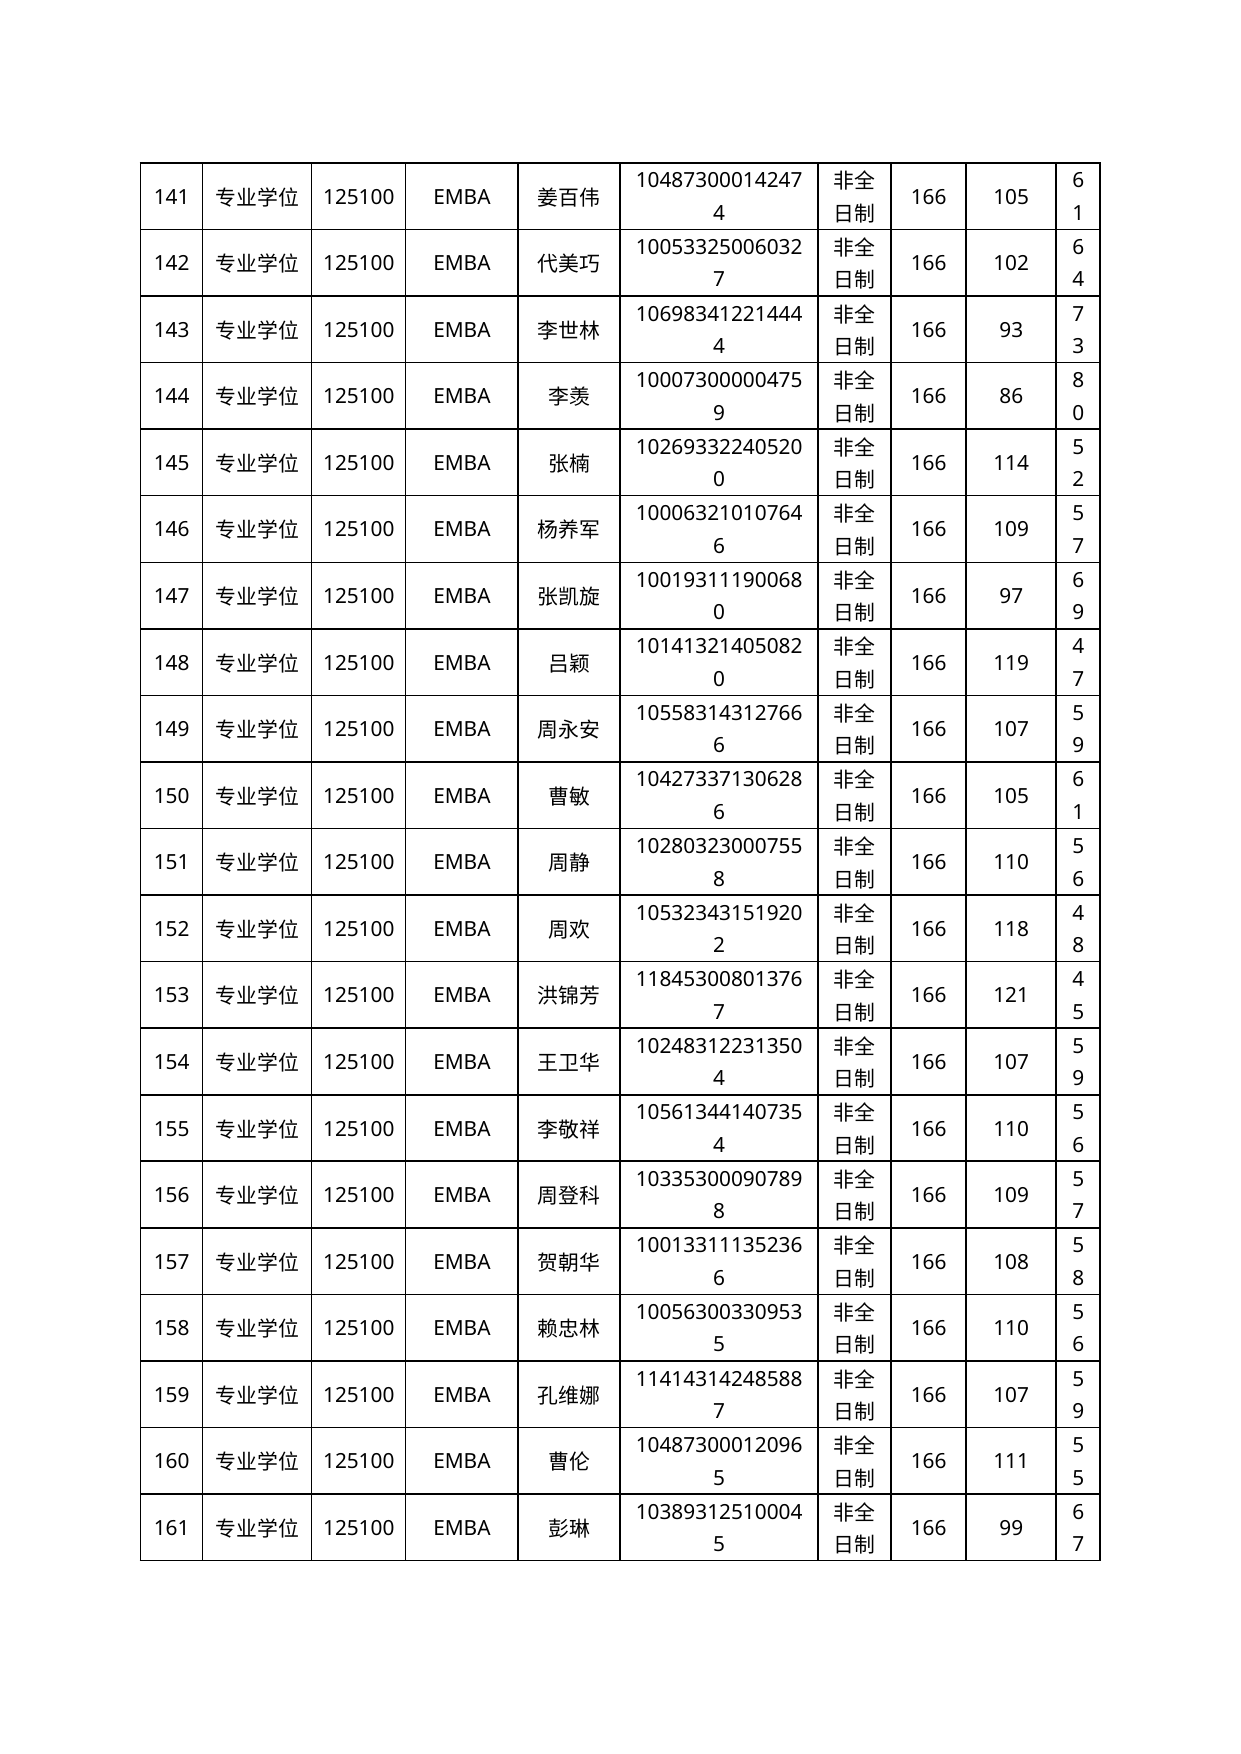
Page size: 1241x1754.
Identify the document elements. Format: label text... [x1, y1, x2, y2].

table_cell 166 [892, 1295, 965, 1360]
table_cell 104873000142474 [621, 164, 817, 228]
table_cell 专业学位 [203, 696, 311, 761]
table_cell 125100 [312, 1229, 405, 1293]
table_cell 47 [1057, 630, 1099, 694]
table_cell 166 [892, 496, 965, 561]
table_cell 148 [141, 630, 202, 694]
table_cell EMBA [406, 430, 517, 495]
table_cell 专业学位 [203, 297, 311, 362]
table_cell 166 [892, 1162, 965, 1227]
table_cell 166 [892, 1428, 965, 1493]
table_cell EMBA [406, 496, 517, 561]
table_cell 非全日制 [819, 829, 890, 894]
table_cell 166 [892, 297, 965, 362]
table_cell EMBA [406, 1029, 517, 1094]
table_cell 周登科 [519, 1162, 619, 1227]
table_cell 125100 [312, 1162, 405, 1227]
table_cell 周欢 [519, 896, 619, 961]
table_cell 非全日制 [819, 563, 890, 628]
table_cell 153 [141, 962, 202, 1027]
table_cell 61 [1057, 164, 1099, 228]
table_cell 100133111352366 [621, 1229, 817, 1293]
table_cell 110 [967, 829, 1055, 894]
table_cell 100193111900680 [621, 563, 817, 628]
table_cell 125100 [312, 1362, 405, 1427]
table_cell 73 [1057, 297, 1099, 362]
table_cell 58 [1057, 1229, 1099, 1293]
table_cell 专业学位 [203, 1029, 311, 1094]
table_cell 曹伦 [519, 1428, 619, 1493]
table_cell 杨养军 [519, 496, 619, 561]
table_cell EMBA [406, 563, 517, 628]
table_cell 56 [1057, 1295, 1099, 1360]
table_cell 107 [967, 1029, 1055, 1094]
table_cell 151 [141, 829, 202, 894]
table_cell 99 [967, 1495, 1055, 1560]
table_cell 97 [967, 563, 1055, 628]
table_cell 125100 [312, 230, 405, 295]
table_cell 105 [967, 164, 1055, 228]
table_cell EMBA [406, 1495, 517, 1560]
table_cell 59 [1057, 1362, 1099, 1427]
table_cell 张楠 [519, 430, 619, 495]
table_cell 彭琳 [519, 1495, 619, 1560]
table_cell 125100 [312, 696, 405, 761]
table_cell 143 [141, 297, 202, 362]
table_cell EMBA [406, 1428, 517, 1493]
table_cell 152 [141, 896, 202, 961]
table_cell 111 [967, 1428, 1055, 1493]
table_cell 孔维娜 [519, 1362, 619, 1427]
table_cell 69 [1057, 563, 1099, 628]
table_cell 非全日制 [819, 1295, 890, 1360]
table_cell 61 [1057, 763, 1099, 828]
table_cell 166 [892, 1096, 965, 1160]
table_cell 125100 [312, 1495, 405, 1560]
table_cell 专业学位 [203, 563, 311, 628]
table_cell 146 [141, 496, 202, 561]
table_cell 166 [892, 896, 965, 961]
table_cell EMBA [406, 1295, 517, 1360]
table_cell 166 [892, 563, 965, 628]
table_cell 147 [141, 563, 202, 628]
table_cell 166 [892, 829, 965, 894]
table_cell 145 [141, 430, 202, 495]
table_cell EMBA [406, 297, 517, 362]
table_cell 56 [1057, 829, 1099, 894]
table_cell 周永安 [519, 696, 619, 761]
table_cell 李世林 [519, 297, 619, 362]
table_cell 非全日制 [819, 164, 890, 228]
table_cell 110 [967, 1295, 1055, 1360]
table_cell 125100 [312, 763, 405, 828]
table_cell EMBA [406, 1162, 517, 1227]
table_cell 代美巧 [519, 230, 619, 295]
table_cell 非全日制 [819, 696, 890, 761]
table_cell 王卫华 [519, 1029, 619, 1094]
table_cell 非全日制 [819, 496, 890, 561]
table_cell 150 [141, 763, 202, 828]
table_cell 125100 [312, 297, 405, 362]
table_cell 100533250060327 [621, 230, 817, 295]
table_cell 166 [892, 230, 965, 295]
table_cell 107 [967, 696, 1055, 761]
table_cell 曹敏 [519, 763, 619, 828]
table_cell EMBA [406, 363, 517, 428]
table_cell 105323431519202 [621, 896, 817, 961]
table_cell 114143142485887 [621, 1362, 817, 1427]
table_cell 非全日制 [819, 230, 890, 295]
table_cell EMBA [406, 230, 517, 295]
table_cell 洪锦芳 [519, 962, 619, 1027]
table_cell 108 [967, 1229, 1055, 1293]
table_cell 166 [892, 430, 965, 495]
table_cell 专业学位 [203, 1495, 311, 1560]
table_cell 155 [141, 1096, 202, 1160]
table_cell 专业学位 [203, 1096, 311, 1160]
table_cell 周静 [519, 829, 619, 894]
table_cell 102803230007558 [621, 829, 817, 894]
table_cell EMBA [406, 164, 517, 228]
table_cell 张凯旋 [519, 563, 619, 628]
table_cell 156 [141, 1162, 202, 1227]
table_cell 非全日制 [819, 630, 890, 694]
table_cell 专业学位 [203, 896, 311, 961]
table_cell 非全日制 [819, 1096, 890, 1160]
table_cell 93 [967, 297, 1055, 362]
table_cell 贺朝华 [519, 1229, 619, 1293]
table_cell 166 [892, 1362, 965, 1427]
table_cell 专业学位 [203, 630, 311, 694]
table_cell 101413214050820 [621, 630, 817, 694]
table_cell 109 [967, 496, 1055, 561]
table_cell EMBA [406, 630, 517, 694]
table_cell 李敬祥 [519, 1096, 619, 1160]
table_cell 专业学位 [203, 763, 311, 828]
table_cell 非全日制 [819, 1162, 890, 1227]
table_cell 105583143127666 [621, 696, 817, 761]
table_cell 59 [1057, 696, 1099, 761]
table_cell 非全日制 [819, 896, 890, 961]
table_cell 非全日制 [819, 1229, 890, 1293]
table_cell 141 [141, 164, 202, 228]
table_cell 104873000120965 [621, 1428, 817, 1493]
table_cell 48 [1057, 896, 1099, 961]
table_cell 55 [1057, 1428, 1099, 1493]
table_cell 166 [892, 164, 965, 228]
table_cell 125100 [312, 563, 405, 628]
table_cell 非全日制 [819, 1495, 890, 1560]
table_cell 109 [967, 1162, 1055, 1227]
table_cell 107 [967, 1362, 1055, 1427]
table_cell 119 [967, 630, 1055, 694]
table_cell 125100 [312, 1029, 405, 1094]
table_cell 100063210107646 [621, 496, 817, 561]
table_cell 专业学位 [203, 164, 311, 228]
table_cell 姜百伟 [519, 164, 619, 228]
table_cell 专业学位 [203, 1229, 311, 1293]
table_cell 125100 [312, 630, 405, 694]
table_cell 45 [1057, 962, 1099, 1027]
table_cell 166 [892, 696, 965, 761]
table_cell 67 [1057, 1495, 1099, 1560]
table_cell 57 [1057, 1162, 1099, 1227]
table_cell 166 [892, 962, 965, 1027]
table_cell 125100 [312, 1428, 405, 1493]
table_cell 102693322405200 [621, 430, 817, 495]
table_cell EMBA [406, 896, 517, 961]
table_cell 159 [141, 1362, 202, 1427]
table_cell 125100 [312, 1295, 405, 1360]
table_cell 专业学位 [203, 496, 311, 561]
table_cell 125100 [312, 363, 405, 428]
table_cell EMBA [406, 1096, 517, 1160]
table_cell EMBA [406, 962, 517, 1027]
table_cell 非全日制 [819, 297, 890, 362]
table_cell 李羡 [519, 363, 619, 428]
table_cell 专业学位 [203, 363, 311, 428]
table_cell 125100 [312, 496, 405, 561]
table_cell 125100 [312, 1096, 405, 1160]
table_cell 125100 [312, 829, 405, 894]
table_cell 赖忠林 [519, 1295, 619, 1360]
table_cell 非全日制 [819, 962, 890, 1027]
table_cell 114 [967, 430, 1055, 495]
table_cell 125100 [312, 164, 405, 228]
table_cell 102483122313504 [621, 1029, 817, 1094]
table_cell EMBA [406, 763, 517, 828]
table_cell 非全日制 [819, 763, 890, 828]
table_cell EMBA [406, 696, 517, 761]
table_cell 125100 [312, 430, 405, 495]
table_cell 100563003309535 [621, 1295, 817, 1360]
table_cell 专业学位 [203, 962, 311, 1027]
table_cell 166 [892, 1229, 965, 1293]
table_cell 102 [967, 230, 1055, 295]
table_cell 154 [141, 1029, 202, 1094]
table_cell 52 [1057, 430, 1099, 495]
table_cell 86 [967, 363, 1055, 428]
table_cell 166 [892, 1029, 965, 1094]
table_cell 非全日制 [819, 1362, 890, 1427]
table_cell 166 [892, 1495, 965, 1560]
table_cell 专业学位 [203, 1428, 311, 1493]
table_cell 专业学位 [203, 1162, 311, 1227]
table_cell 110 [967, 1096, 1055, 1160]
table_cell 专业学位 [203, 829, 311, 894]
table_cell 125100 [312, 896, 405, 961]
table_cell 118453008013767 [621, 962, 817, 1027]
table_cell 103353000907898 [621, 1162, 817, 1227]
table_cell 104273371306286 [621, 763, 817, 828]
table_cell 专业学位 [203, 430, 311, 495]
table_cell 59 [1057, 1029, 1099, 1094]
table_cell EMBA [406, 1229, 517, 1293]
table_cell 56 [1057, 1096, 1099, 1160]
table_cell 118 [967, 896, 1055, 961]
table_cell 121 [967, 962, 1055, 1027]
table_cell 57 [1057, 496, 1099, 561]
table_cell 106983412214444 [621, 297, 817, 362]
table_cell 专业学位 [203, 230, 311, 295]
table_cell 非全日制 [819, 363, 890, 428]
table_cell 142 [141, 230, 202, 295]
table_cell 161 [141, 1495, 202, 1560]
table_cell 专业学位 [203, 1362, 311, 1427]
table_cell 64 [1057, 230, 1099, 295]
table_cell 非全日制 [819, 1029, 890, 1094]
table_cell 166 [892, 763, 965, 828]
table_cell 158 [141, 1295, 202, 1360]
table_cell 166 [892, 363, 965, 428]
table_cell 103893125100045 [621, 1495, 817, 1560]
table_cell 80 [1057, 363, 1099, 428]
table_cell 166 [892, 630, 965, 694]
table_cell 157 [141, 1229, 202, 1293]
table_cell 105 [967, 763, 1055, 828]
table_cell 吕颖 [519, 630, 619, 694]
table_cell 100073000004759 [621, 363, 817, 428]
table_cell 125100 [312, 962, 405, 1027]
table_cell 非全日制 [819, 1428, 890, 1493]
table_cell 160 [141, 1428, 202, 1493]
table_cell EMBA [406, 1362, 517, 1427]
table_cell 149 [141, 696, 202, 761]
table_cell EMBA [406, 829, 517, 894]
table_cell 非全日制 [819, 430, 890, 495]
table_cell 144 [141, 363, 202, 428]
table_cell 专业学位 [203, 1295, 311, 1360]
table_cell 105613441407354 [621, 1096, 817, 1160]
